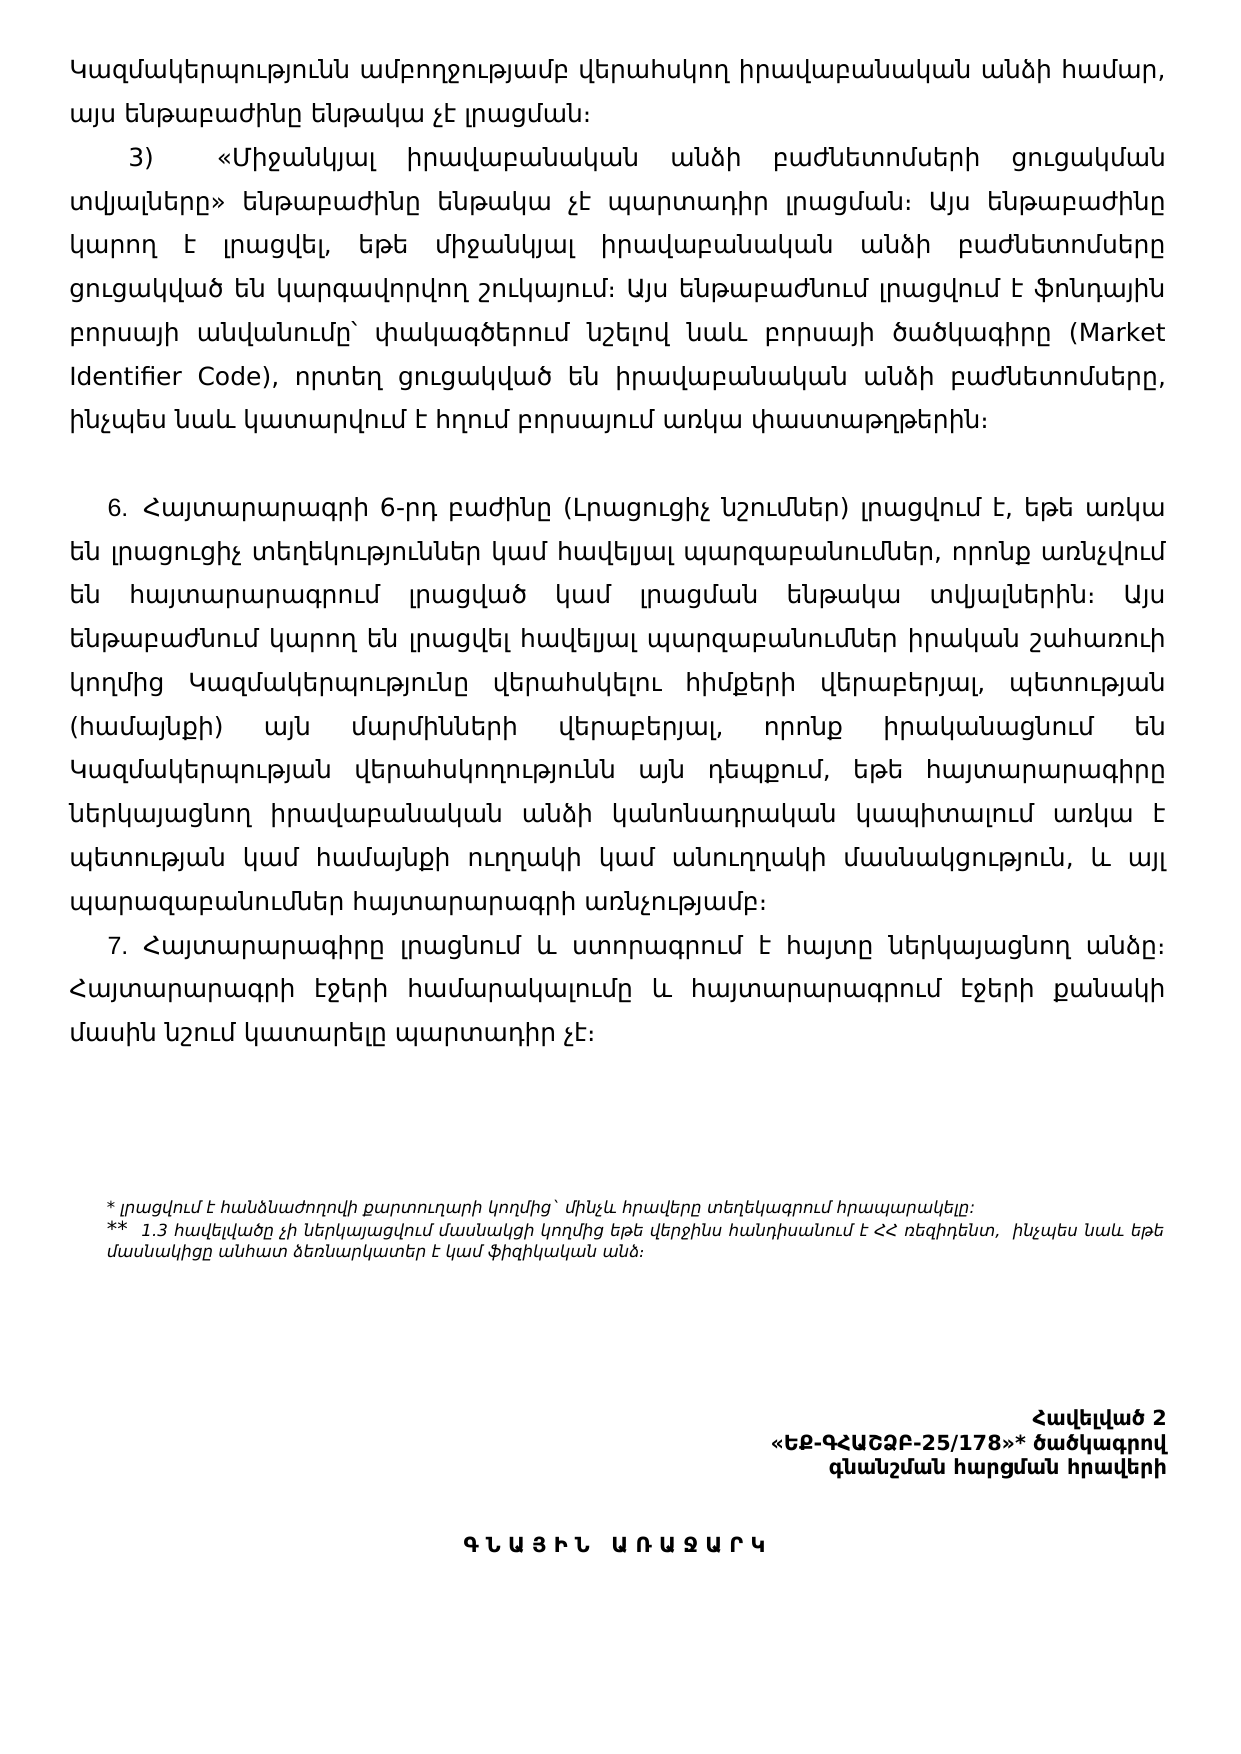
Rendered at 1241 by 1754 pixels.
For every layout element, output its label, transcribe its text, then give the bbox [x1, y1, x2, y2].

text Գ Ն Ա Յ Ի Ն Ա Ռ Ա Ջ Ա Ր Կ [62, 1533, 1167, 1557]
text * լրացվում է հանձնաժողովի քարտուղարի կողմից` մինչև հրավերը տեղեկագրում հրապարակելը: [107, 1198, 1167, 1217]
text «ԵՔ-ԳՀԱՇՁԲ-25/178»* ծածկագրով [69, 1431, 1167, 1455]
list Հայտարարագրի 6-րդ բաժինը (Լրացուցիչ նշումներ) լրացվում է, եթե առկա են լրացուցիչ տեղեկություններ կամ հավելյալ պարզաբանումներ, որոնք առնչվում են հայտարարագրում լրացված կամ լրացման ենթակա տվյալներին։ Այս ենթաբաժնում կարող են լրացվել հավելյալ պարզաբանումներ իրական շահառուի կողմից Կազմակերպությունը վերահսկելու հիմքերի վերաբերյալ, պետության (համայնքի) այն մարմինների վերաբերյալ, որոնք իրականացնում են Կազմակերպության վերահսկողությունն այն դեպքում, եթե հայտարարագիրը ներկայացնող իրավաբանական անձի կանոնադրական կապիտալում առկա է պետության կամ համայնքի ուղղակի կամ անուղղակի մասնակցություն, և այլ պարազաբանումներ հայտարարագրի առնչությամբ։ [69, 493, 1167, 916]
text Հավելված 2 [69, 1406, 1167, 1431]
list «Միջանկյալ իրավաբանական անձի բաժնետոմսերի ցուցակման տվյալները» ենթաբաժինը ենթակա չէ պարտադիր լրացման։ Այս ենթաբաժինը կարող է լրացվել, եթե միջանկյալ իրավաբանական անձի բաժնետոմսերը ցուցակված են կարգավորվող շուկայում։ Այս ենթաբաժնում լրացվում է ֆոնդային բորսայի անվանումը՝ փակագծերում նշելով նաև բորսայի ծածկագիրը (Market Identifier Code), որտեղ ցուցակված են իրավաբանական անձի բաժնետոմսերը, ինչպես նաև կատարվում է հղում բորսայում առկա փաստաթղթերին։ [69, 143, 1167, 435]
text գնանշման հարցման հրավերի [69, 1455, 1167, 1479]
text ** 1.3 հավելվածը չի ներկայացվում մասնակցի կողմից եթե վերջինս հանդիսանում է ՀՀ ռեզիդենտ, ինչպես նաև եթե մասնակիցը անհատ ձեռնարկատեր է կամ ֆիզիկական անձ։ [107, 1217, 1167, 1261]
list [69, 56, 1167, 128]
list Հայտարարագիրը լրացնում և ստորագրում է հայտը ներկայացնող անձը։ Հայտարարագրի էջերի համարակալումը և հայտարարագրում էջերի քանակի մասին նշում կատարելը պարտադիր չէ։ [69, 931, 1167, 1048]
